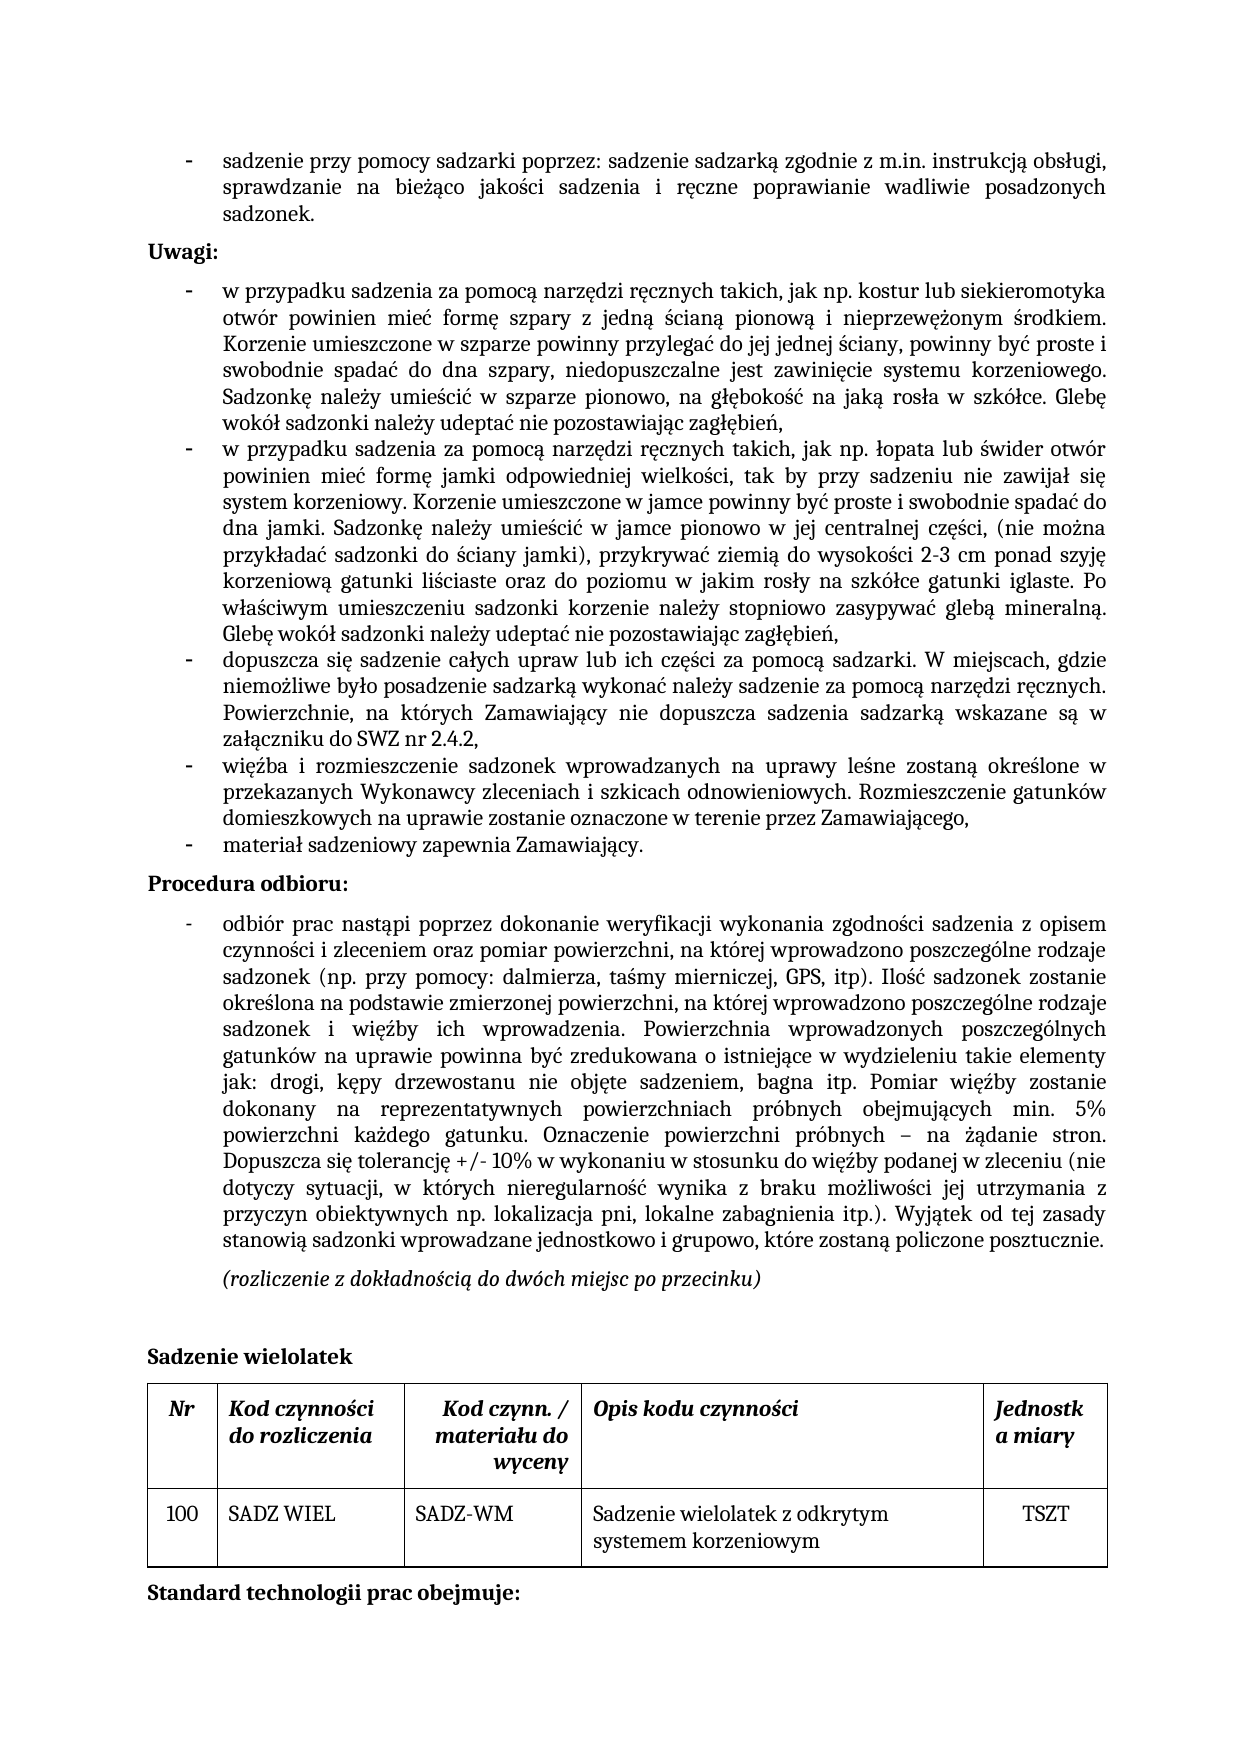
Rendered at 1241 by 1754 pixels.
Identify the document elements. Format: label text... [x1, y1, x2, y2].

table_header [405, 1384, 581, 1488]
list materiał sadzeniowy zapewnia Zamawiający. [185, 831, 1107, 858]
list sadzenie przy pomocy sadzarki poprzez: sadzenie sadzarką zgodnie z m.in. instrukcją obsługi, sprawdzanie na bieżąco jakości sadzenia i ręczne poprawianie wadliwie posadzonych sadzonek. [185, 148, 1107, 227]
text (rozliczenie z dokładnością do dwóch miejsc po przecinku) [148, 1266, 1107, 1292]
list w przypadku sadzenia za pomocą narzędzi ręcznych takich, jak np. łopata lub świder otwór powinien mieć formę jamki odpowiedniej wielkości, tak by przy sadzeniu nie zawijał się system korzeniowy. Korzenie umieszczone w jamce powinny być proste i swobodnie spadać do dna jamki. Sadzonkę należy umieścić w jamce pionowo w jej centralnej części, (nie można przykładać sadzonki do ściany jamki), przykrywać ziemią do wysokości 2-3 cm ponad szyję korzeniową gatunki liściaste oraz do poziomu w jakim rosły na szkółce gatunki iglaste. Po właściwym umieszczeniu sadzonki korzenie należy stopniowo zasypywać glebą mineralną. Glebę wokół sadzonki należy udeptać nie pozostawiając zagłębień, [185, 436, 1107, 647]
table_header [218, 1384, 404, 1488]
text Uwagi: [148, 239, 1107, 266]
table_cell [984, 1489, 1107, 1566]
list odbiór prac nastąpi poprzez dokonanie weryfikacji wykonania zgodności sadzenia z opisem czynności i zleceniem oraz pomiar powierzchni, na której wprowadzono poszczególne rodzaje sadzonek (np. przy pomocy: dalmierza, taśmy mierniczej, GPS, itp). Ilość sadzonek zostanie określona na podstawie zmierzonej powierzchni, na której wprowadzono poszczególne rodzaje sadzonek i więźby ich wprowadzenia. Powierzchnia wprowadzonych poszczególnych gatunków na uprawie powinna być zredukowana o istniejące w wydzieleniu takie elementy jak: drogi, kępy drzewostanu nie objęte sadzeniem, bagna itp. Pomiar więźby zostanie dokonany na reprezentatywnych powierzchniach próbnych obejmujących min. 5% powierzchni każdego gatunku. Oznaczenie powierzchni próbnych – na żądanie stron. Dopuszcza się tolerancję +/- 10% w wykonaniu w stosunku do więźby podanej w zleceniu (nie dotyczy sytuacji, w których nieregularność wynika z braku możliwości jej utrzymania z przyczyn obiektywnych np. lokalizacja pni, lokalne zabagnienia itp.). Wyjątek od tej zasady stanowią sadzonki wprowadzane jednostkowo i grupowo, które zostaną policzone posztucznie. [185, 909, 1107, 1253]
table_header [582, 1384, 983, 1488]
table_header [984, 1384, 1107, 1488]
list w przypadku sadzenia za pomocą narzędzi ręcznych takich, jak np. kostur lub siekieromotyka otwór powinien mieć formę szpary z jedną ścianą pionową i nieprzewężonym środkiem. Korzenie umieszczone w szparze powinny przylegać do jej jednej ściany, powinny być proste i swobodnie spadać do dna szpary, niedopuszczalne jest zawinięcie systemu korzeniowego. Sadzonkę należy umieścić w szparze pionowo, na głębokość na jaką rosła w szkółce. Glebę wokół sadzonki należy udeptać nie pozostawiając zagłębień, [185, 278, 1107, 436]
text Procedura odbioru: [148, 870, 1107, 897]
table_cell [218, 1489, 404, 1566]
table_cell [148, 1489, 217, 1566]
text Standard technologii prac obejmuje: [148, 1580, 1107, 1606]
list dopuszcza się sadzenie całych upraw lub ich części za pomocą sadzarki. W miejscach, gdzie niemożliwe było posadzenie sadzarką wykonać należy sadzenie za pomocą narzędzi ręcznych. Powierzchnie, na których Zamawiający nie dopuszcza sadzenia sadzarką wskazane są w załączniku do SWZ nr 2.4.2, [185, 647, 1107, 752]
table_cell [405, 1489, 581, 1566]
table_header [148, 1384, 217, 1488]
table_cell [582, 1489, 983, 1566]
text Sadzenie wielolatek [148, 1344, 1107, 1370]
list więźba i rozmieszczenie sadzonek wprowadzanych na uprawy leśne zostaną określone w przekazanych Wykonawcy zleceniach i szkicach odnowieniowych. Rozmieszczenie gatunków domieszkowych na uprawie zostanie oznaczone w terenie przez Zamawiającego, [185, 752, 1107, 831]
